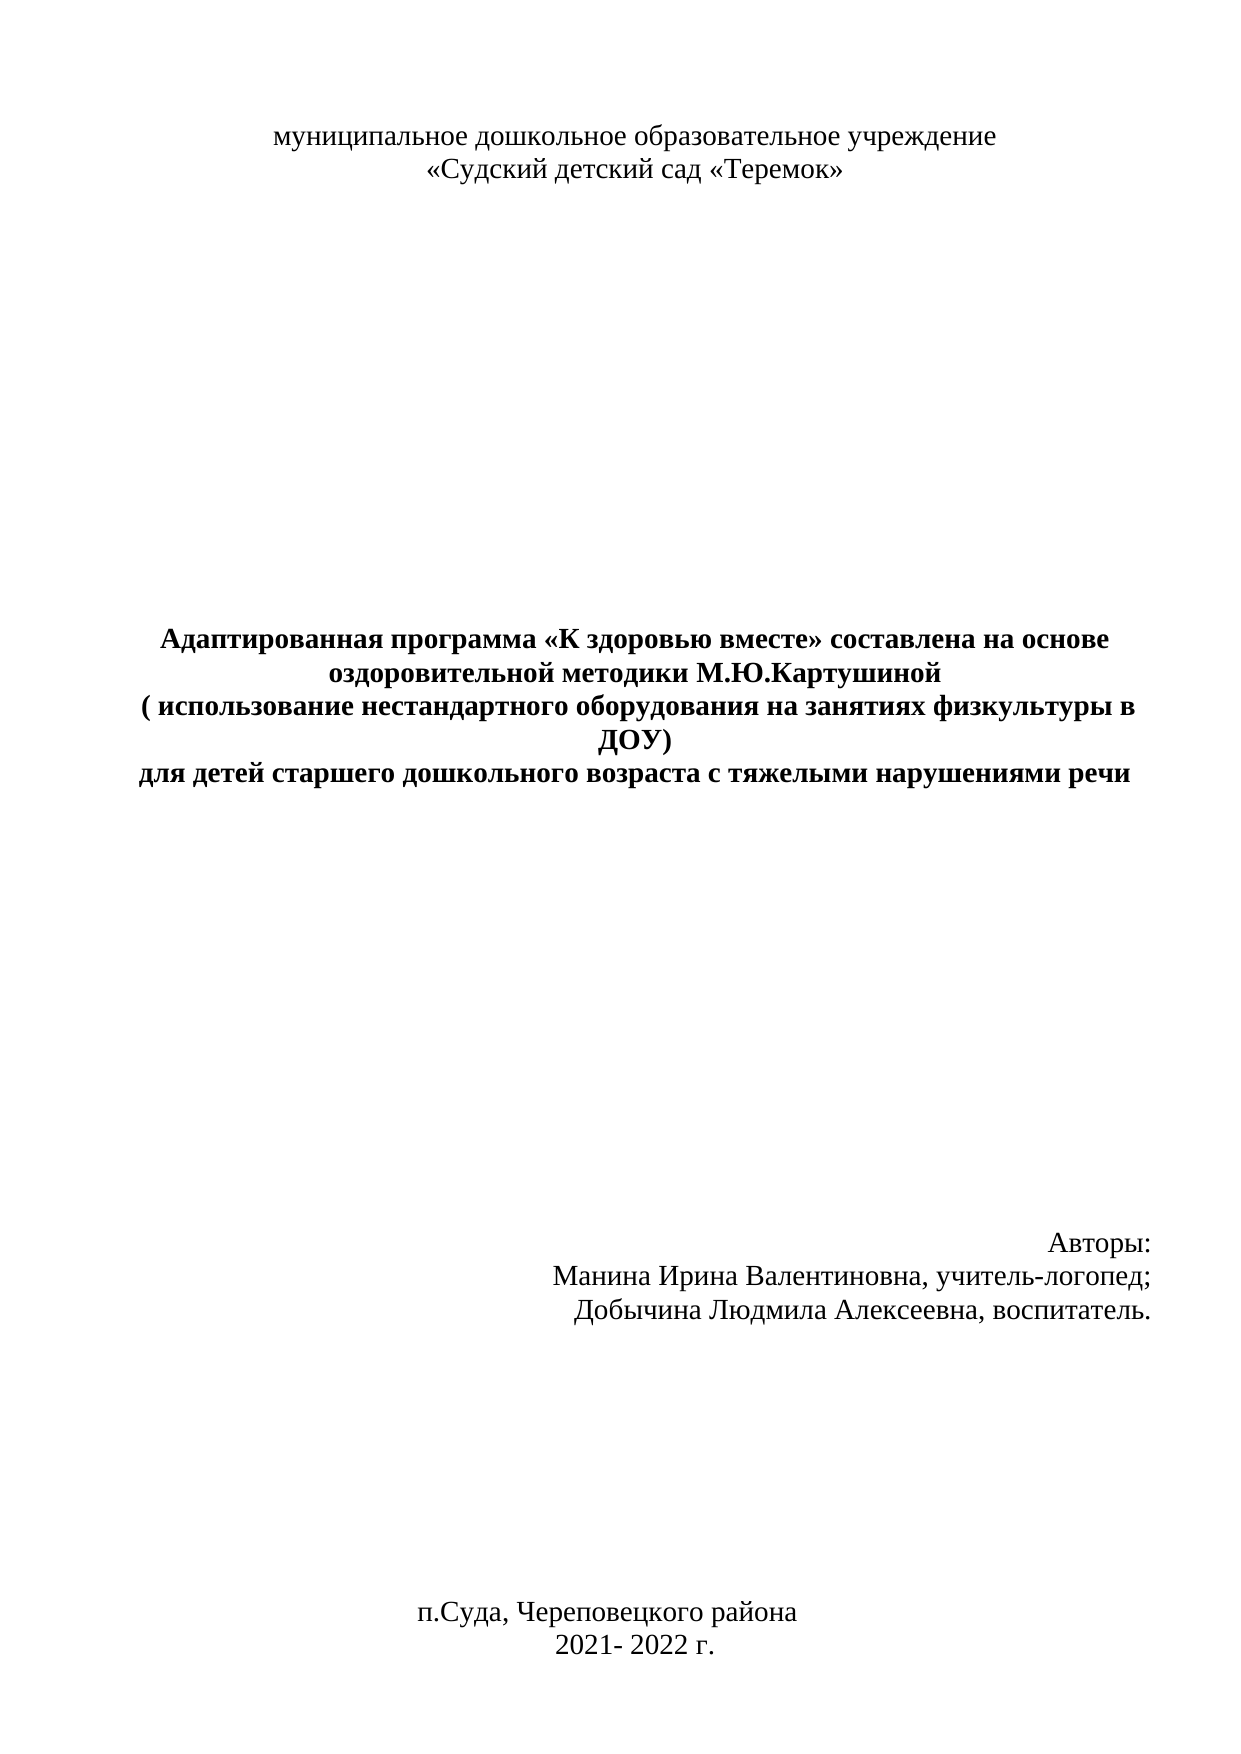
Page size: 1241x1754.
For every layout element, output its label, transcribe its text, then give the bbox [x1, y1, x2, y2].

text Манина Ирина Валентиновна, учитель-логопед; [118, 1258, 1152, 1292]
text Авторы: [118, 1225, 1152, 1258]
text для детей старшего дошкольного возраста с тяжелыми нарушениями речи [118, 755, 1152, 789]
text муниципальное дошкольное образовательное учреждение [118, 118, 1152, 152]
text ( использование нестандартного оборудования на занятиях физкультуры в ДОУ) [118, 688, 1152, 755]
text Адаптированная программа «К здоровью вместе» составлена на основе оздоровительной методики М.Ю.Картушиной [118, 621, 1152, 688]
text «Судский детский сад «Теремок» [118, 152, 1152, 185]
text Добычина Людмила Алексеевна, воспитатель. [118, 1292, 1152, 1326]
text п.Суда, Череповецкого района [118, 1594, 1152, 1627]
text 2021- 2022 г. [118, 1627, 1152, 1661]
